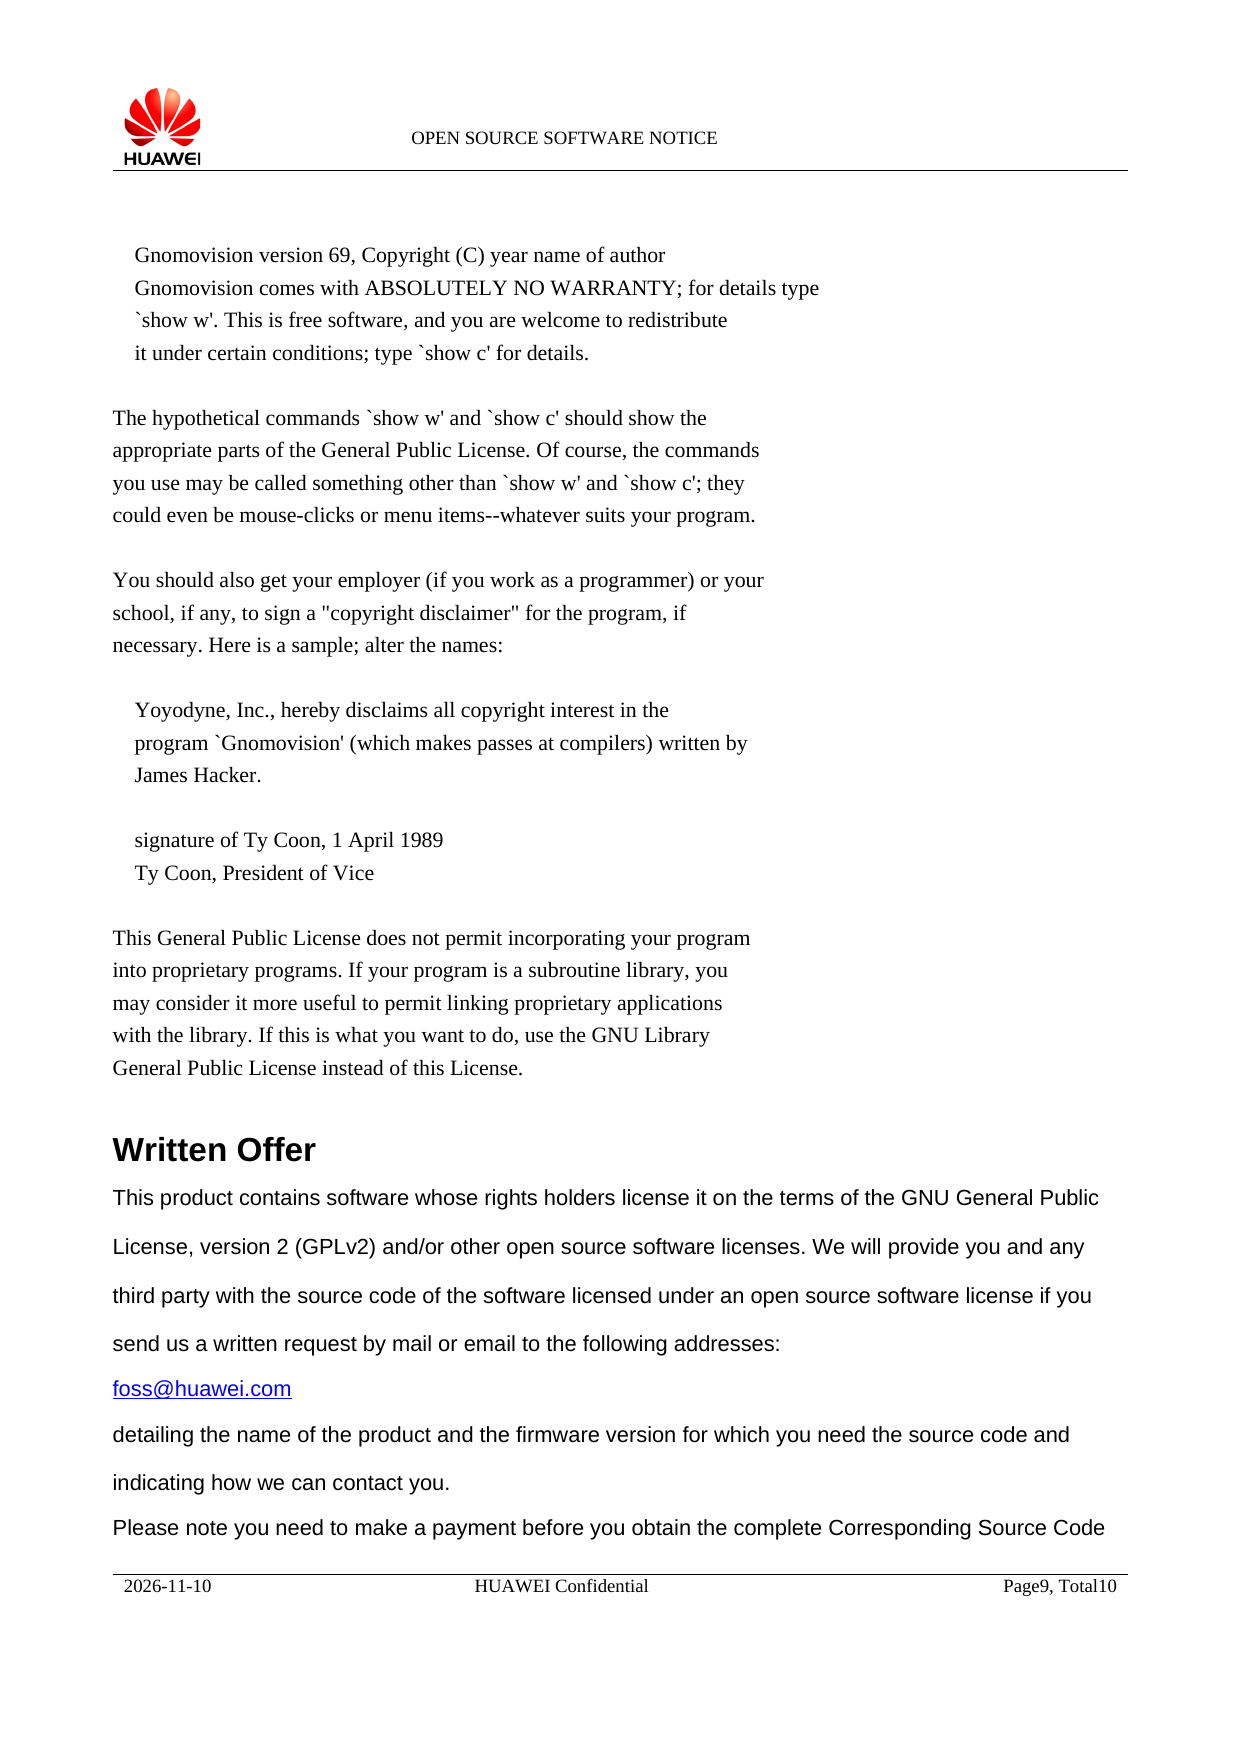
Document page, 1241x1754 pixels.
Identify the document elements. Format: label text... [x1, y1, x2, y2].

picture [124, 88, 201, 165]
text This product contains software whose rights holders license it on the terms of the GNU General Public License, version 2 (GPLv2) and/or other open source software licenses. We will provide you and any third party with the source code of the software licensed under an open source software license if you send us a written request by mail or email to the following addresses: [112, 1181, 1128, 1360]
text foss@huawei.com [112, 1373, 1128, 1405]
text Written Offer [112, 1116, 1128, 1181]
text detailing the name of the product and the firmware version for which you need the source code and indicating how we can contact you. [112, 1418, 1128, 1499]
